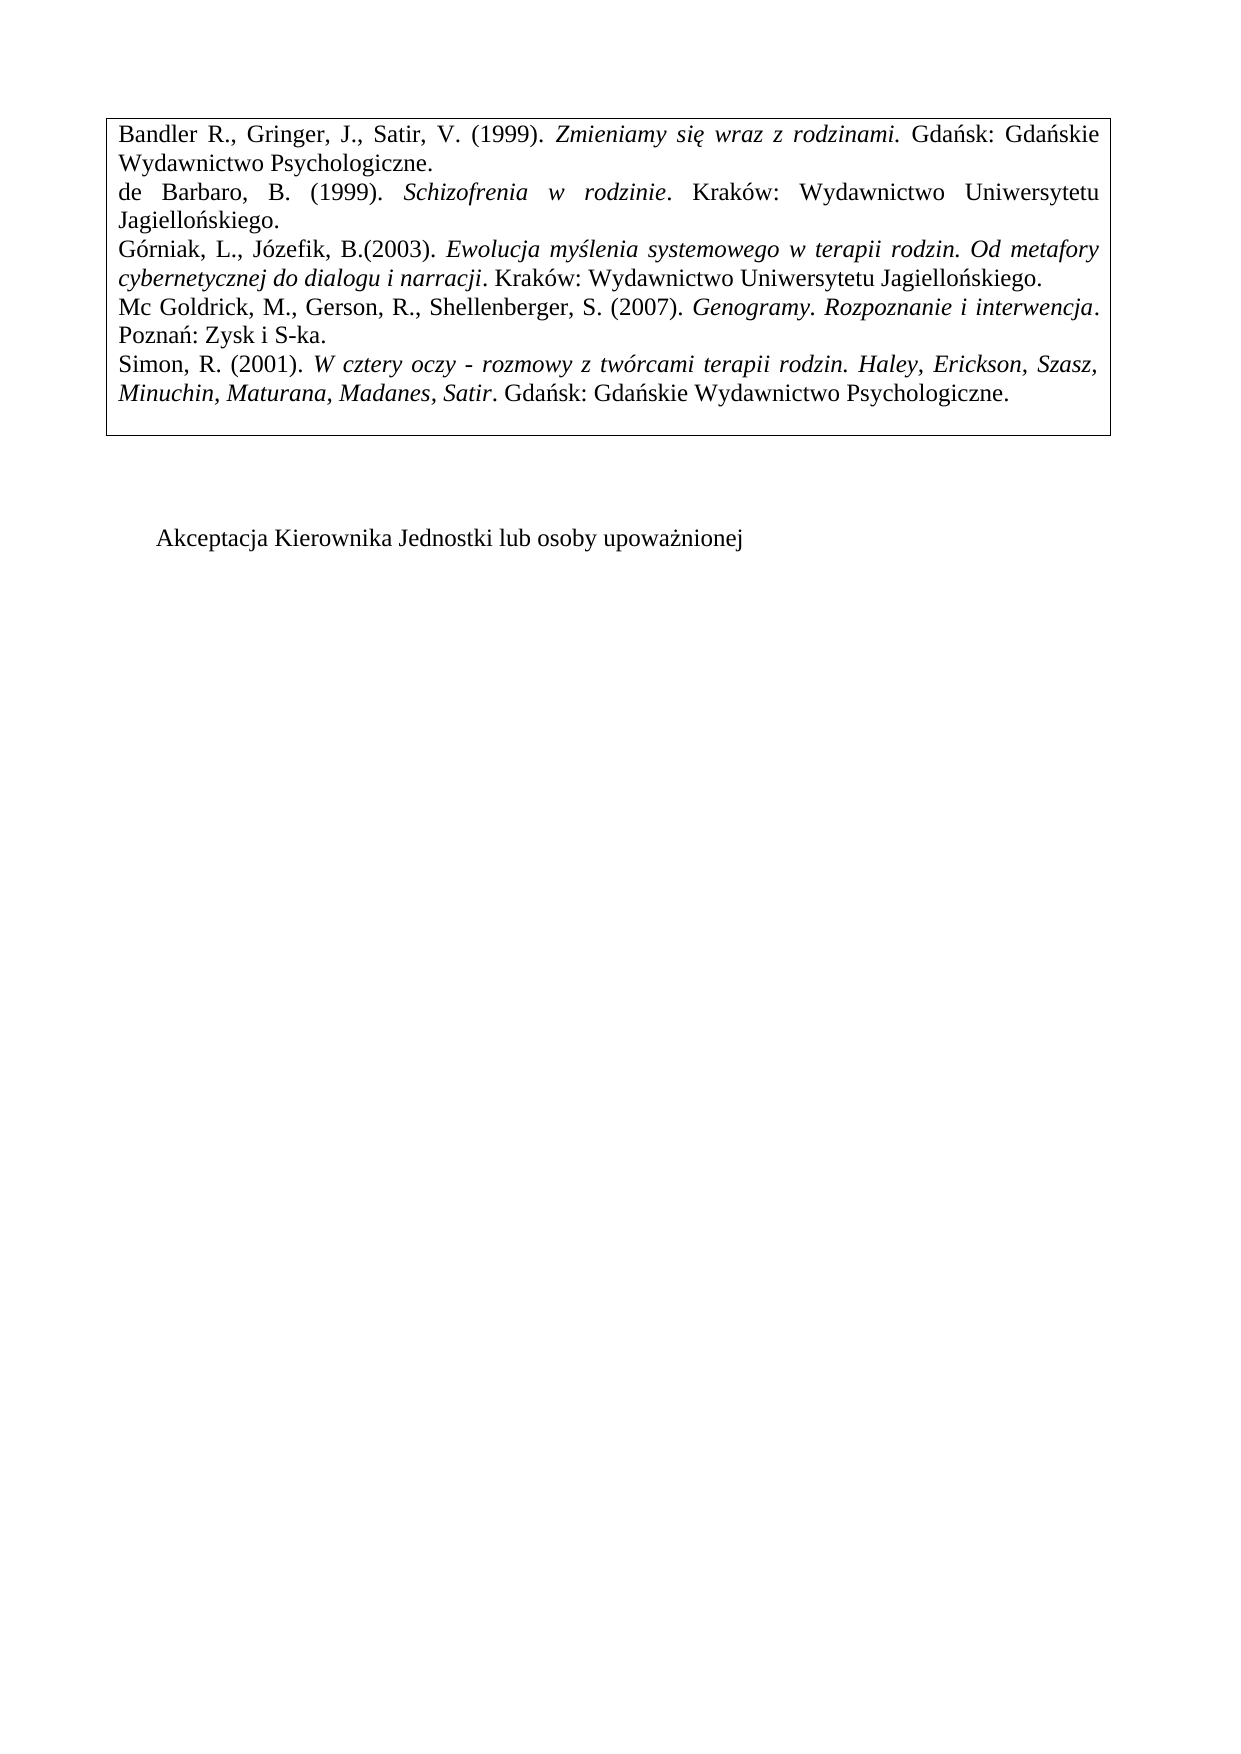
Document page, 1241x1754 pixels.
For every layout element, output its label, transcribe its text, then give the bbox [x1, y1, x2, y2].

text Akceptacja Kierownika Jednostki lub osoby upoważnionej [156, 523, 1122, 551]
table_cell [107, 119, 1110, 435]
